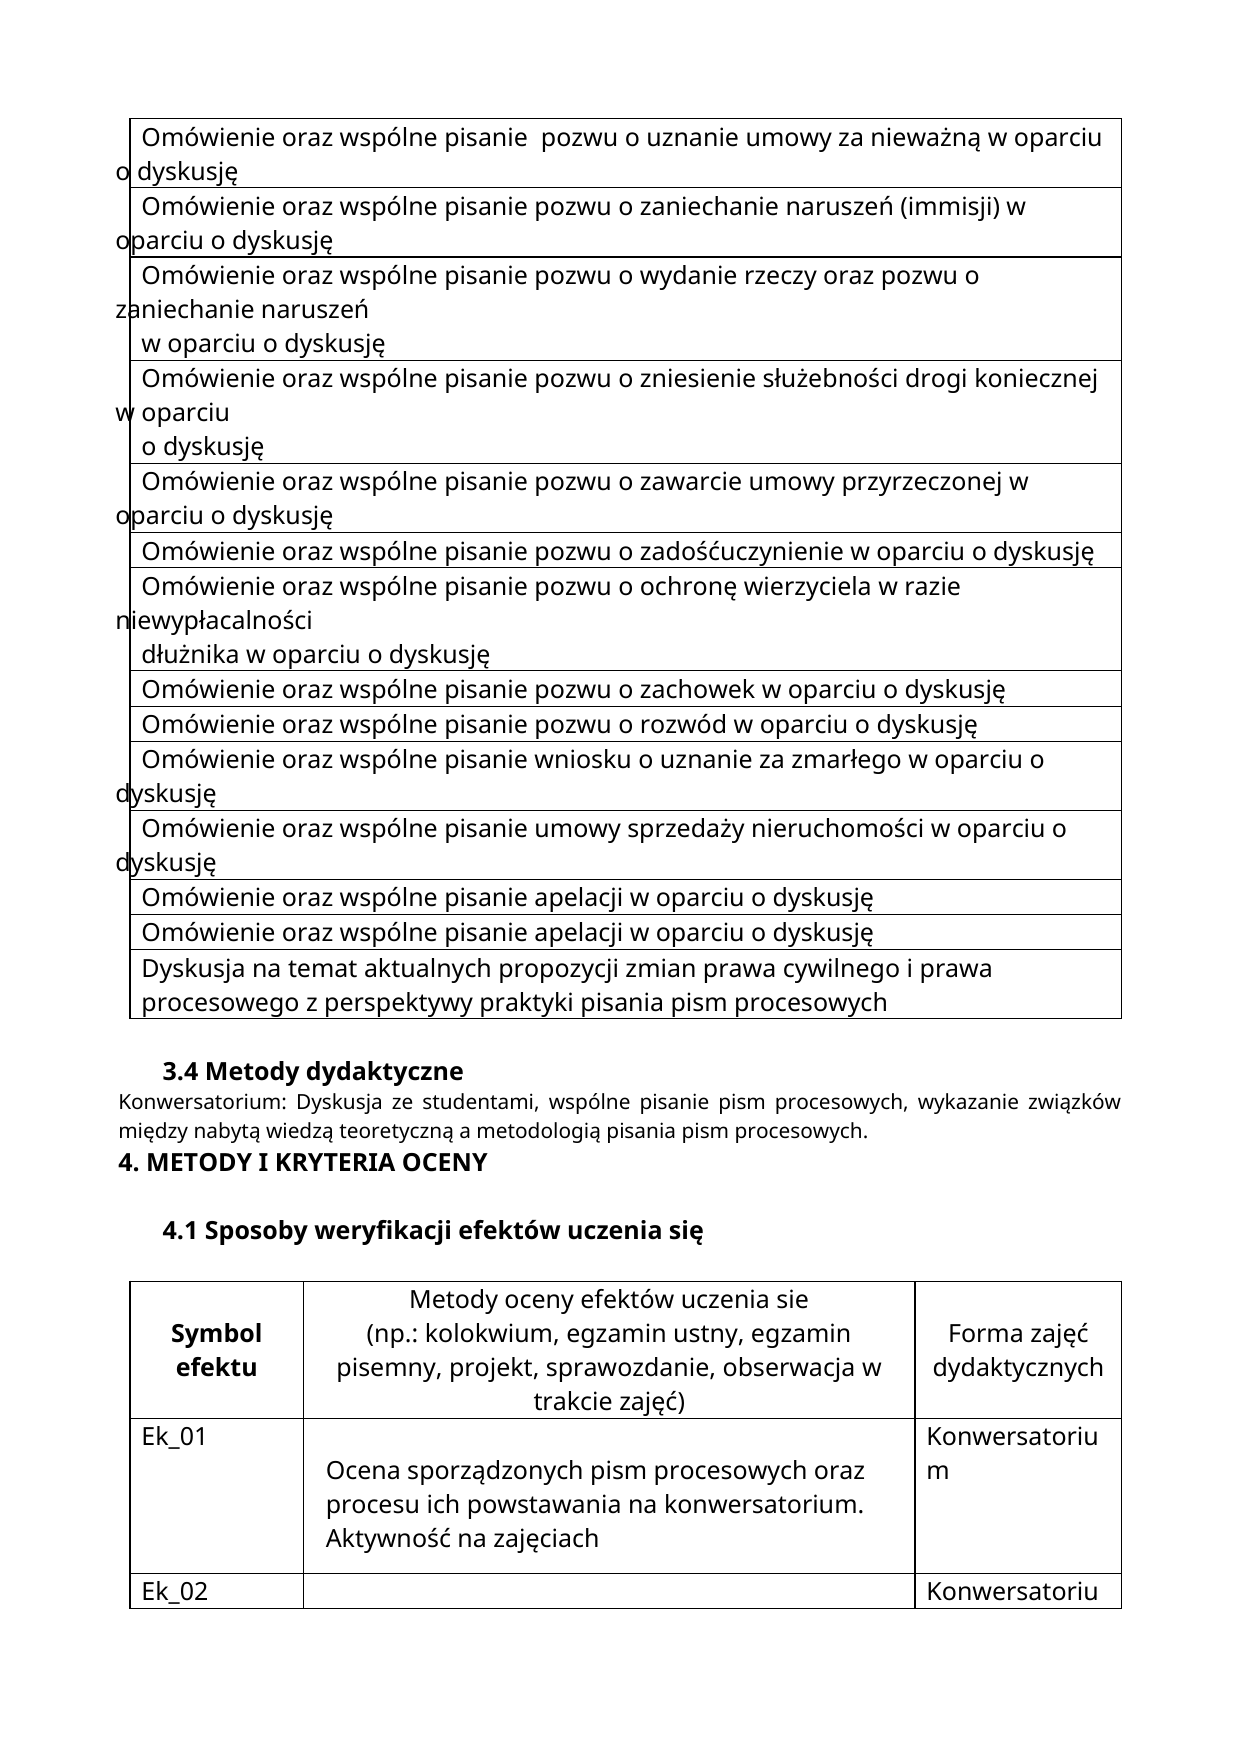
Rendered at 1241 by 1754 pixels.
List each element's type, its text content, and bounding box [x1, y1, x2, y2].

table_cell Ek_02 [131, 1574, 303, 1607]
table_cell Konwersatorium [916, 1419, 1121, 1572]
table_cell Omówienie oraz wspólne pisanie pozwu o zadośćuczynienie w oparciu o dyskusję [131, 533, 1121, 567]
table_cell Konwersatorium [916, 1574, 1121, 1607]
table_cell Omówienie oraz wspólne pisanie pozwu o zniesienie służebności drogi koniecznej w oparciu o dyskusję [131, 361, 1121, 463]
table_header Symbol efektu [131, 1282, 303, 1418]
table_cell Omówienie oraz wspólne pisanie pozwu o rozwód w oparciu o dyskusję [131, 707, 1121, 741]
table_cell Omówienie oraz wspólne pisanie umowy sprzedaży nieruchomości w oparciu o dyskusję [131, 811, 1121, 879]
table_cell [304, 1574, 914, 1607]
text 4. METODY I KRYTERIA OCENY [118, 1144, 1122, 1178]
table_header Forma zajęć dydaktycznych [916, 1282, 1121, 1418]
table_cell Omówienie oraz wspólne pisanie pozwu o zaniechanie naruszeń (immisji) w oparciu o dyskusję [131, 188, 1121, 256]
table_cell Dyskusja na temat aktualnych propozycji zmian prawa cywilnego i prawa procesowego z perspektywy praktyki pisania pism procesowych [131, 950, 1121, 1018]
table_cell Omówienie oraz wspólne pisanie wniosku o uznanie za zmarłego w oparciu o dyskusję [131, 742, 1121, 810]
table_cell Omówienie oraz wspólne pisanie pozwu o uznanie umowy za nieważną w oparciu o dyskusję [131, 119, 1121, 187]
table_header Metody oceny efektów uczenia sie (np.: kolokwium, egzamin ustny, egzamin pisemny, projekt, sprawozdanie, obserwacja w trakcie zajęć) [304, 1282, 914, 1418]
table_cell Omówienie oraz wspólne pisanie pozwu o wydanie rzeczy oraz pozwu o zaniechanie naruszeń w oparciu o dyskusję [131, 258, 1121, 360]
table_cell [304, 1419, 914, 1572]
text 3.4 Metody dydaktyczne [162, 1053, 1122, 1087]
table_cell Omówienie oraz wspólne pisanie pozwu o ochronę wierzyciela w razie niewypłacalności dłużnika w oparciu o dyskusję [131, 568, 1121, 670]
text 4.1 Sposoby weryfikacji efektów uczenia się [162, 1212, 1122, 1247]
table_cell Omówienie oraz wspólne pisanie apelacji w oparciu o dyskusję [131, 880, 1121, 914]
table_cell Omówienie oraz wspólne pisanie pozwu o zachowek w oparciu o dyskusję [131, 671, 1121, 706]
text Konwersatorium: Dyskusja ze studentami, wspólne pisanie pism procesowych, wykazanie związków między nabytą wiedzą teoretyczną a metodologią pisania pism procesowych. [118, 1087, 1122, 1144]
table_cell Omówienie oraz wspólne pisanie apelacji w oparciu o dyskusję [131, 915, 1121, 949]
table_cell Omówienie oraz wspólne pisanie pozwu o zawarcie umowy przyrzeczonej w oparciu o dyskusję [131, 464, 1121, 532]
table_cell Ek_01 [131, 1419, 303, 1572]
